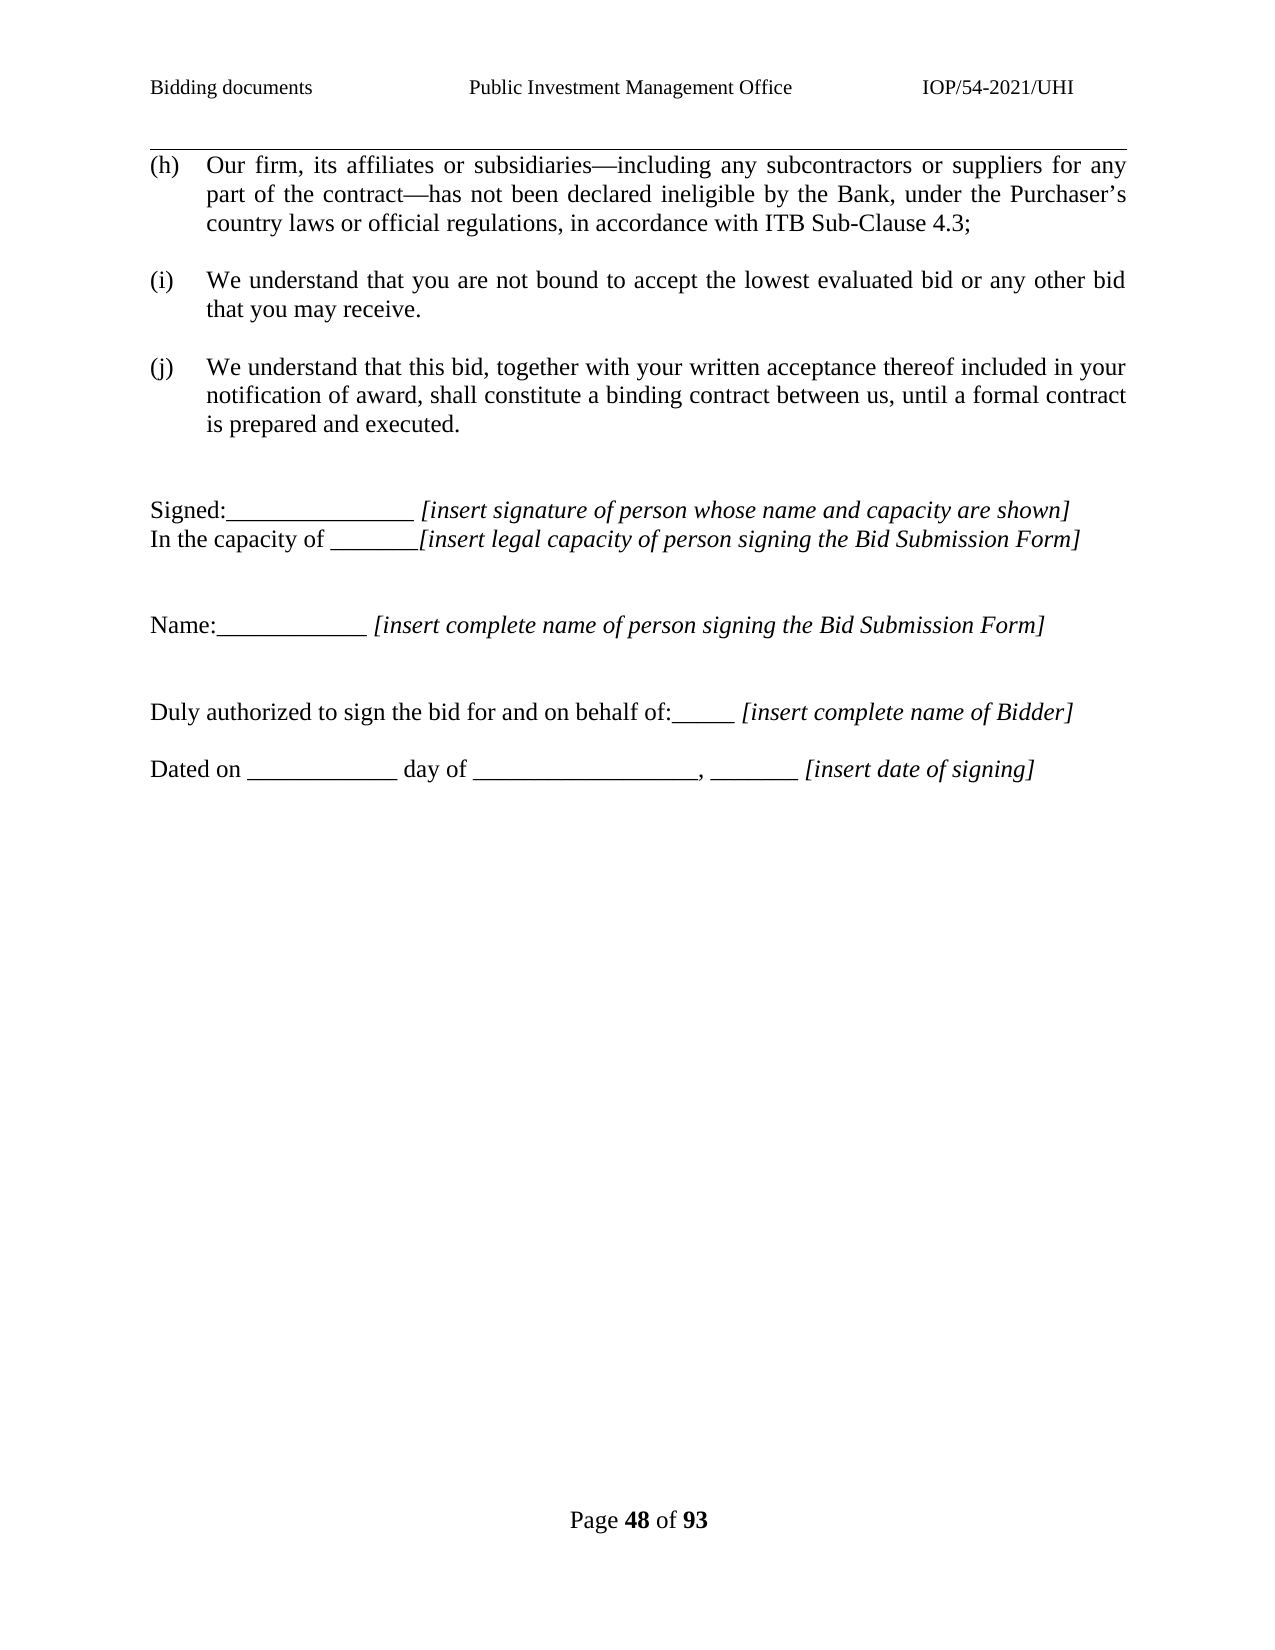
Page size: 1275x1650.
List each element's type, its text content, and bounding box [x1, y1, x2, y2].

text Name:____________ [insert complete name of person signing the Bid Submission Form] [150, 610, 1127, 639]
text In the capacity of _______[insert legal capacity of person signing the Bid Submission Form] [150, 524, 1127, 553]
list Our firm, its affiliates or subsidiaries—including any subcontractors or suppliers for any part of the contract—has not been declared ineligible by the Bank, under the Purchaser’s country laws or official regulations, in accordance with ITB Sub-Clause 4.3; [150, 150, 1127, 237]
text Dated on ____________ day of __________________, _______ [insert date of signing] [150, 754, 1127, 783]
list We understand that this bid, together with your written acceptance thereof included in your notification of award, shall constitute a binding contract between us, until a formal contract is prepared and executed. [150, 352, 1127, 438]
text Signed:_______________ [insert signature of person whose name and capacity are shown] [150, 495, 1127, 524]
list We understand that you are not bound to accept the lowest evaluated bid or any other bid that you may receive. [150, 265, 1127, 323]
text Duly authorized to sign the bid for and on behalf of:_____ [insert complete name of Bidder] [150, 697, 1127, 725]
